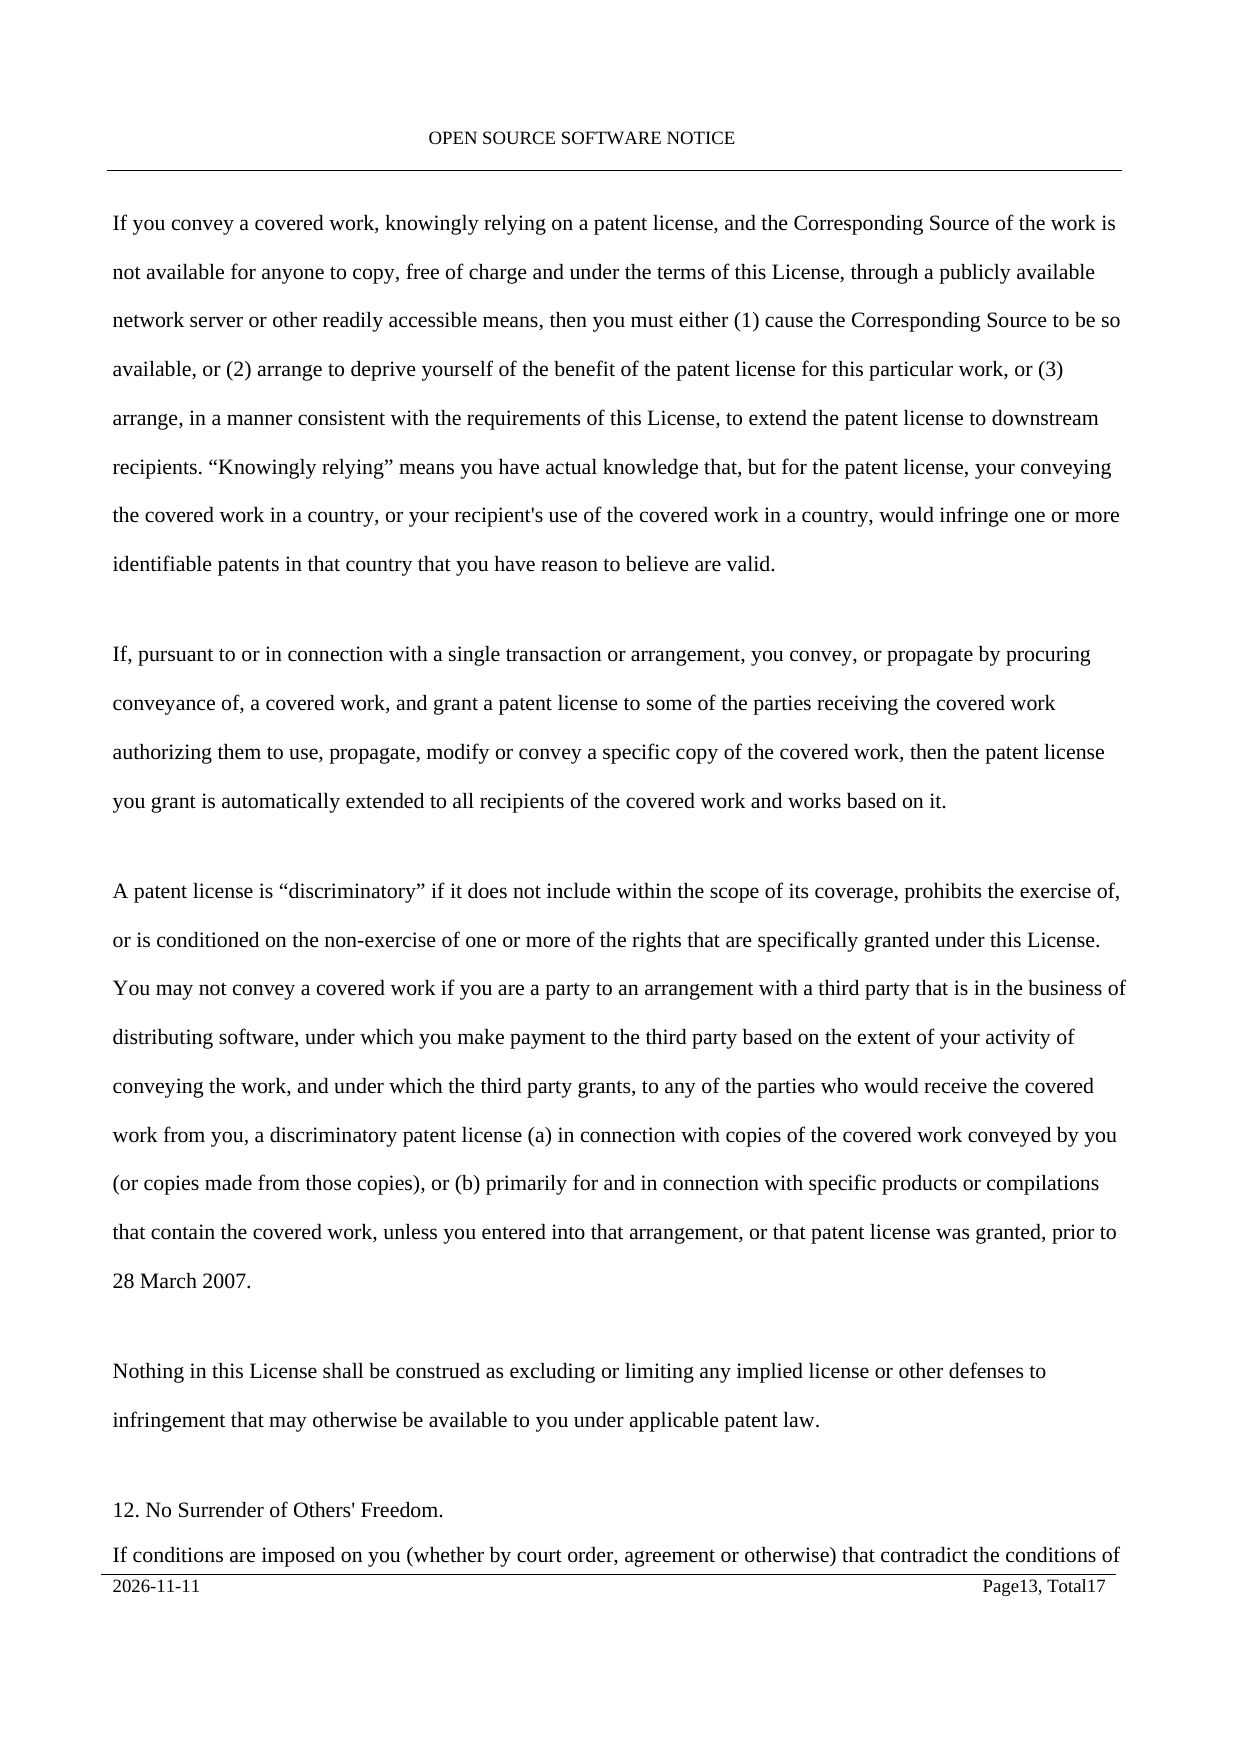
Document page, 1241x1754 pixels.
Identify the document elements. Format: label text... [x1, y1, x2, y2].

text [112, 1538, 1128, 1571]
text Nothing in this License shall be construed as excluding or limiting any implied license or other defenses to infringement that may otherwise be available to you under applicable patent law. [112, 1354, 1128, 1436]
text 12. No Surrender of Others' Freedom. [112, 1493, 1128, 1526]
text If, pursuant to or in connection with a single transaction or arrangement, you convey, or propagate by procuring conveyance of, a covered work, and grant a patent license to some of the parties receiving the covered work authorizing them to use, propagate, modify or convey a specific copy of the covered work, then the patent license you grant is automatically extended to all recipients of the covered work and works based on it. [112, 638, 1128, 817]
text If you convey a covered work, knowingly relying on a patent license, and the Corresponding Source of the work is not available for anyone to copy, free of charge and under the terms of this License, through a publicly available network server or other readily accessible means, then you must either (1) cause the Corresponding Source to be so available, or (2) arrange to deprive yourself of the benefit of the patent license for this particular work, or (3) arrange, in a manner consistent with the requirements of this License, to extend the patent license to downstream recipients. “Knowingly relying” means you have actual knowledge that, but for the patent license, your conveying the covered work in a country, or your recipient's use of the covered work in a country, would infringe one or more identifiable patents in that country that you have reason to believe are valid. [112, 206, 1128, 580]
text A patent license is “discriminatory” if it does not include within the scope of its coverage, prohibits the exercise of, or is conditioned on the non-exercise of one or more of the rights that are specifically granted under this License. You may not convey a covered work if you are a party to an arrangement with a third party that is in the business of distributing software, under which you make payment to the third party based on the extent of your activity of conveying the work, and under which the third party grants, to any of the parties who would receive the covered work from you, a discriminatory patent license (a) in connection with copies of the covered work conveyed by you (or copies made from those copies), or (b) primarily for and in connection with specific products or compilations that contain the covered work, unless you entered into that arrangement, or that patent license was granted, prior to 28 March 2007. [112, 874, 1128, 1297]
